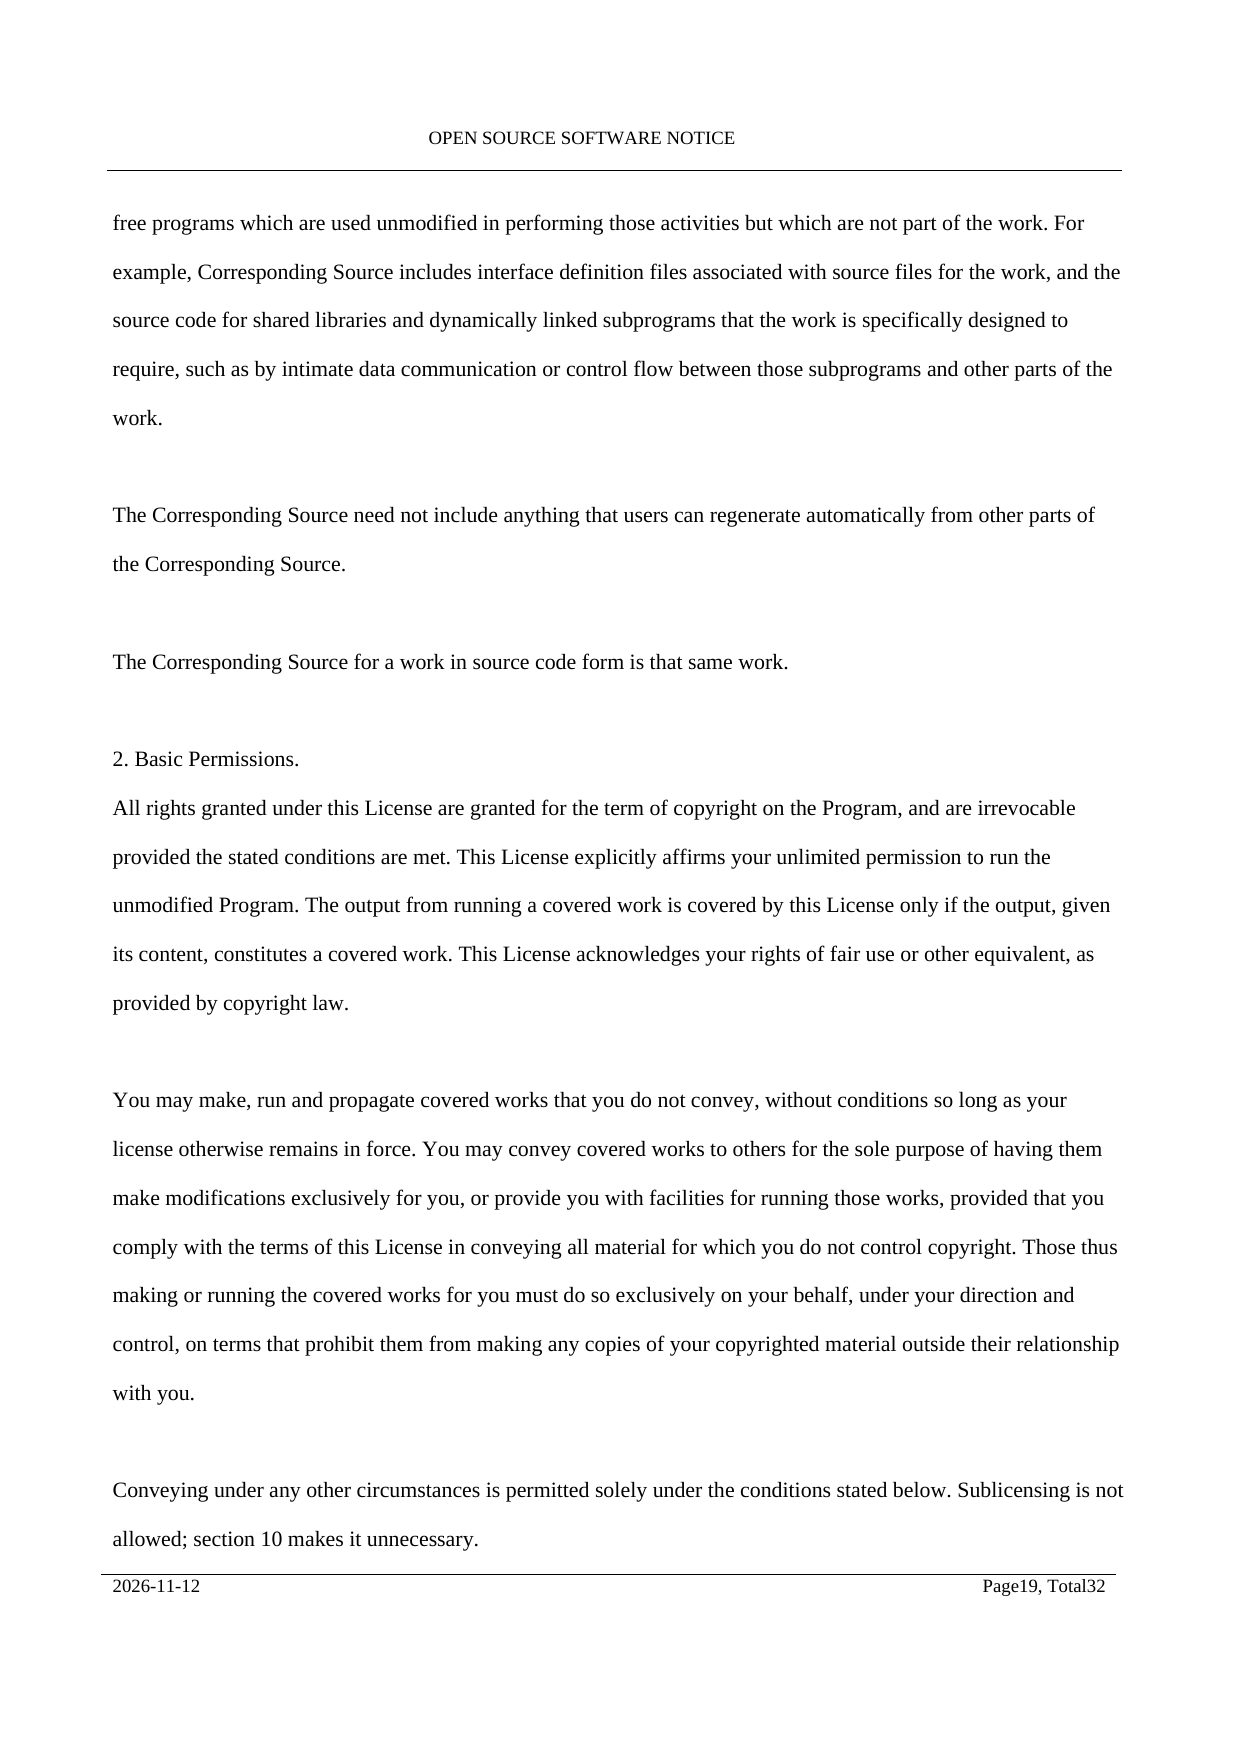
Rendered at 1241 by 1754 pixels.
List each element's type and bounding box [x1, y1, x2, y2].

text [112, 206, 1128, 1555]
